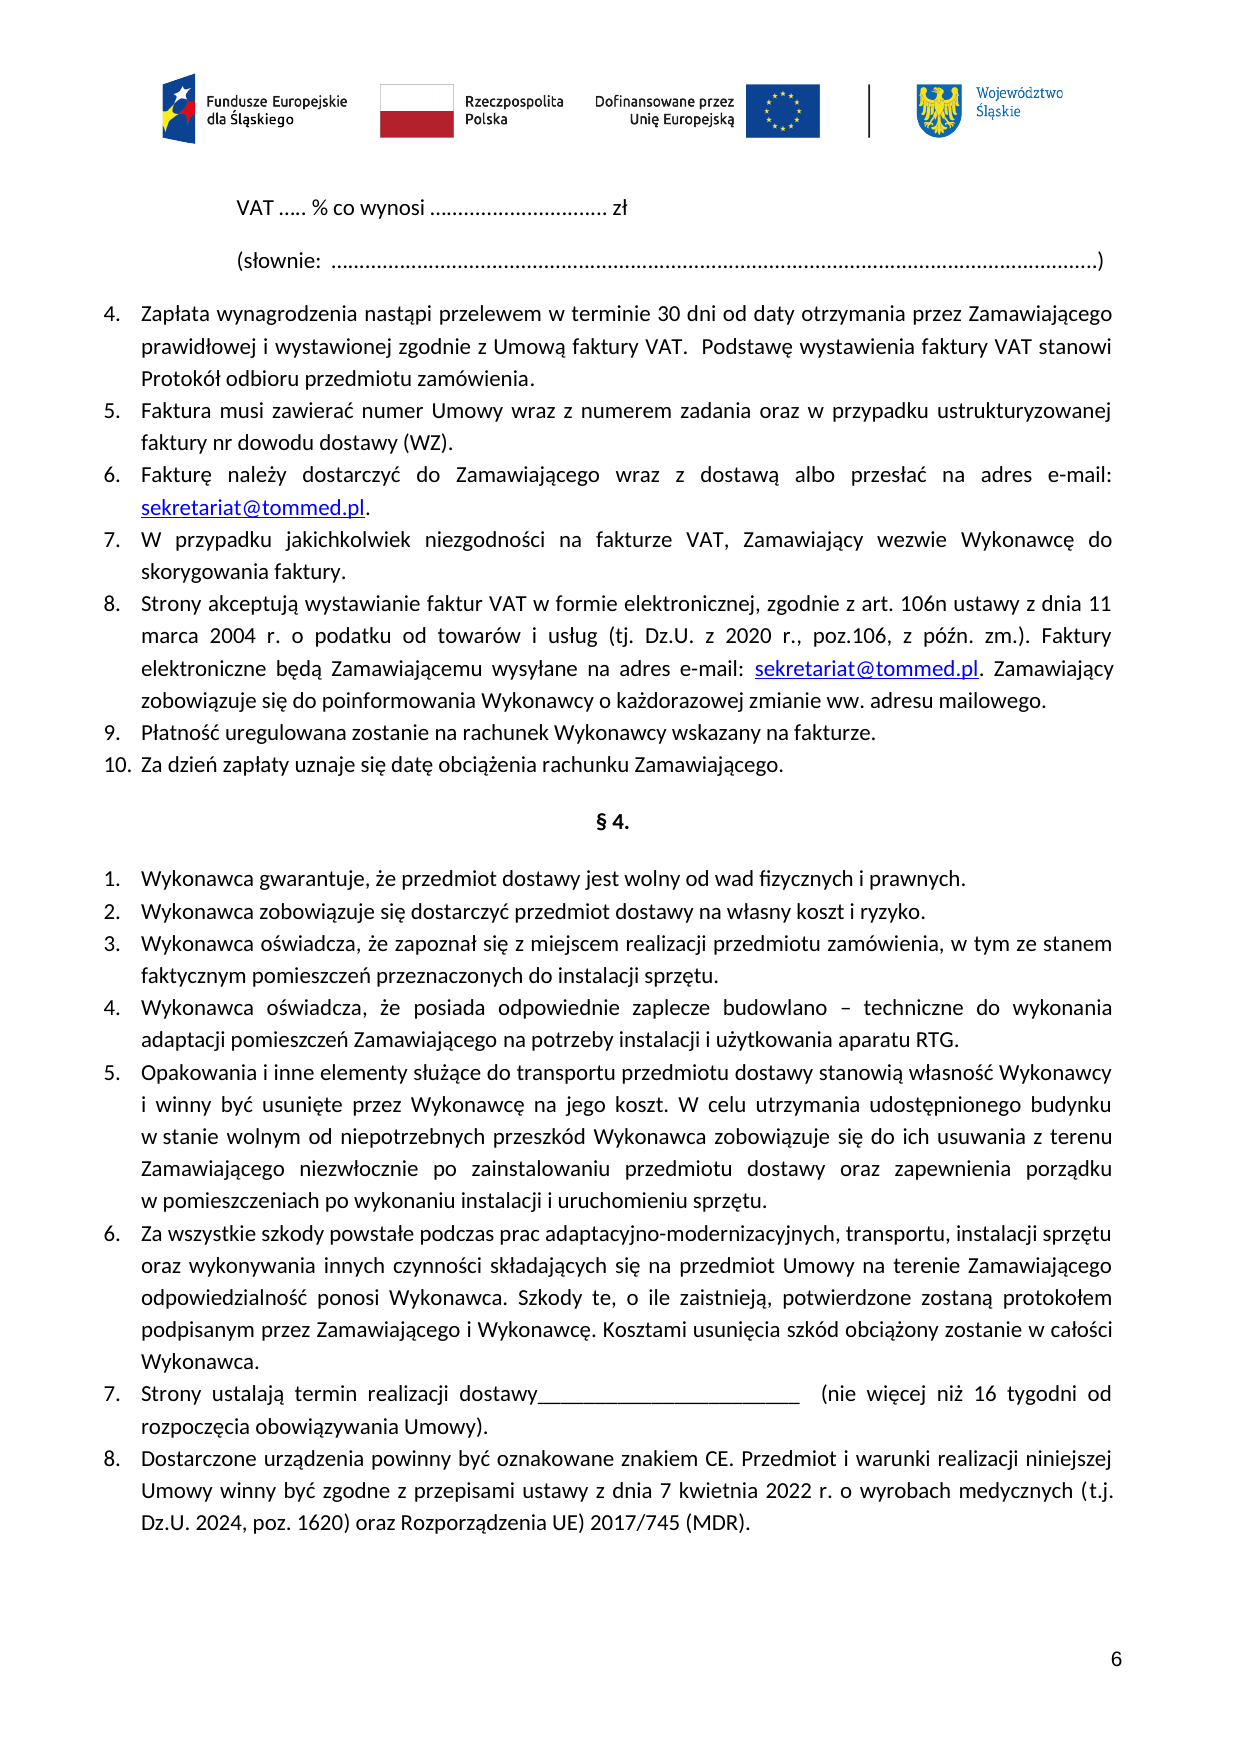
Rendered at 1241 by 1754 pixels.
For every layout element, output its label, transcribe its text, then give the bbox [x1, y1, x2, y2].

list Wykonawca oświadcza, że zapoznał się z miejscem realizacji przedmiotu zamówienia, w tym ze stanem faktycznym pomieszczeń przeznaczonych do instalacji sprzętu. [103, 929, 1114, 989]
list Za dzień zapłaty uznaje się datę obciążenia rachunku Zamawiającego. [103, 750, 1114, 778]
text (słownie: …..................................................................................................................................) [236, 247, 1122, 274]
text VAT ….. % co wynosi …............................ zł [236, 193, 1122, 222]
list Wykonawca gwarantuje, że przedmiot dostawy jest wolny od wad fizycznych i prawnych. [103, 864, 1114, 893]
list Płatność uregulowana zostanie na rachunek Wykonawcy wskazany na fakturze. [103, 718, 1114, 746]
list Za wszystkie szkody powstałe podczas prac adaptacyjno-modernizacyjnych, transportu, instalacji sprzętu oraz wykonywania innych czynności składających się na przedmiot Umowy na terenie Zamawiającego odpowiedzialność ponosi Wykonawca. Szkody te, o ile zaistnieją, potwierdzone zostaną protokołem podpisanym przez Zamawiającego i Wykonawcę. Kosztami usunięcia szkód obciążony zostanie w całości Wykonawca. [103, 1219, 1114, 1375]
list Dostarczone urządzenia powinny być oznakowane znakiem CE. Przedmiot i warunki realizacji niniejszej Umowy winny być zgodne z przepisami ustawy z dnia 7 kwietnia 2022 r. o wyrobach medycznych (t.j. Dz.U. 2024, poz. 1620) oraz Rozporządzenia UE) 2017/745 (MDR). [103, 1444, 1114, 1536]
list Opakowania i inne elementy służące do transportu przedmiotu dostawy stanowią własność Wykonawcy i winny być usunięte przez Wykonawcę na jego koszt. W celu utrzymania udostępnionego budynku w stanie wolnym od niepotrzebnych przeszkód Wykonawca zobowiązuje się do ich usuwania z terenu Zamawiającego niezwłocznie po zainstalowaniu przedmiotu dostawy oraz zapewnienia porządku w pomieszczeniach po wykonaniu instalacji i uruchomieniu sprzętu. [103, 1058, 1114, 1214]
list Wykonawca oświadcza, że posiada odpowiednie zaplecze budowlano – techniczne do wykonania adaptacji pomieszczeń Zamawiającego na potrzeby instalacji i użytkowania aparatu RTG. [103, 993, 1114, 1053]
list Faktura musi zawierać numer Umowy wraz z numerem zadania oraz w przypadku ustrukturyzowanej faktury nr dowodu dostawy (WZ). [103, 396, 1114, 456]
list Strony ustalają termin realizacji dostawy_______________________ (nie więcej niż 16 tygodni od rozpoczęcia obowiązywania Umowy). [103, 1379, 1114, 1440]
list Fakturę należy dostarczyć do Zamawiającego wraz z dostawą albo przesłać na adres e-mail: sekretariat@tommed.pl. [103, 461, 1114, 521]
list Wykonawca zobowiązuje się dostarczyć przedmiot dostawy na własny koszt i ryzyko. [103, 897, 1114, 925]
text § 4. [103, 807, 1122, 835]
list W przypadku jakichkolwiek niezgodności na fakturze VAT, Zamawiający wezwie Wykonawcę do skorygowania faktury. [103, 525, 1114, 585]
picture [162, 73, 1063, 144]
list Strony akceptują wystawianie faktur VAT w formie elektronicznej, zgodnie z art. 106n ustawy z dnia 11 marca 2004 r. o podatku od towarów i usług (tj. Dz.U. z 2020 r., poz.106, z późn. zm.). Faktury elektroniczne będą Zamawiającemu wysyłane na adres e-mail: sekretariat@tommed.pl. Zamawiający zobowiązuje się do poinformowania Wykonawcy o każdorazowej zmianie ww. adresu mailowego. [103, 589, 1114, 714]
list Zapłata wynagrodzenia nastąpi przelewem w terminie 30 dni od daty otrzymania przez Zamawiającego prawidłowej i wystawionej zgodnie z Umową faktury VAT. Podstawę wystawienia faktury VAT stanowi Protokół odbioru przedmiotu zamówienia. [103, 299, 1114, 392]
